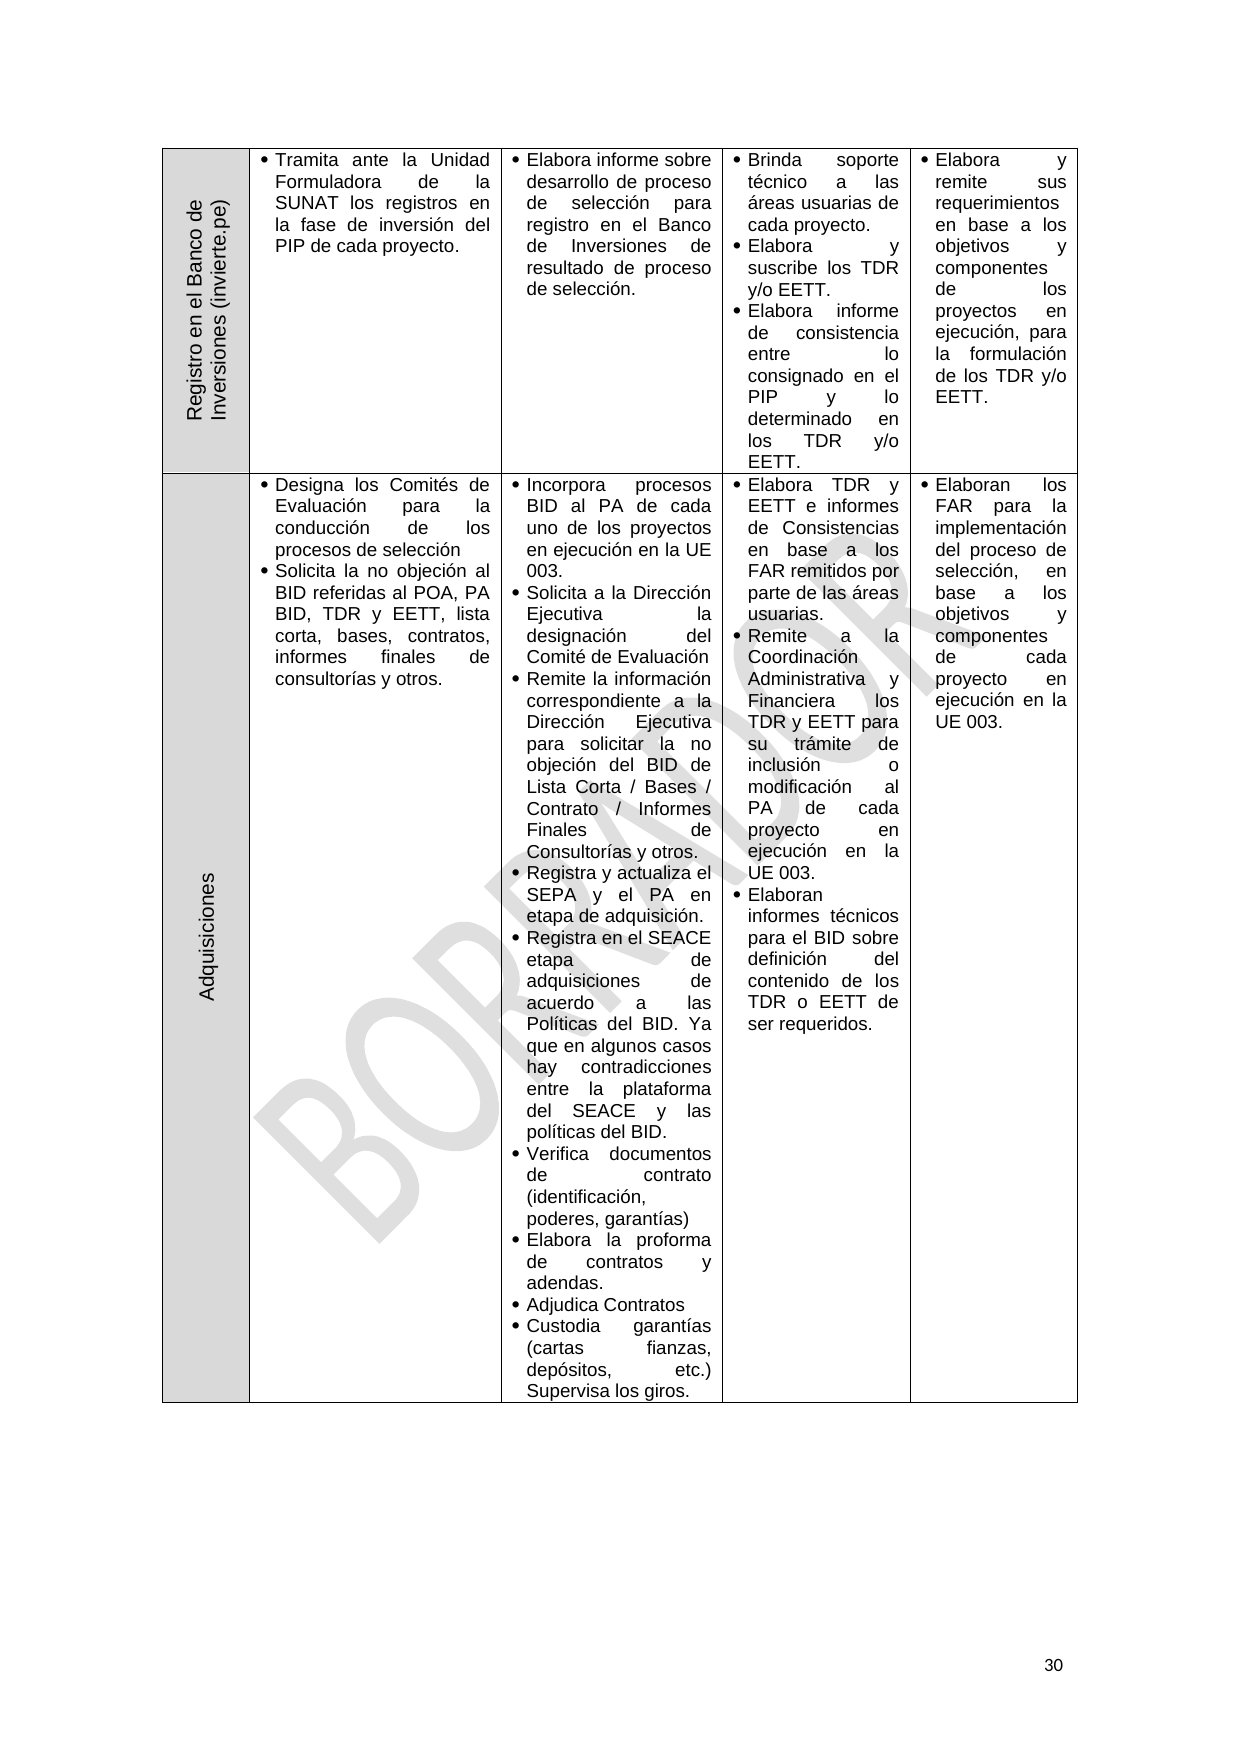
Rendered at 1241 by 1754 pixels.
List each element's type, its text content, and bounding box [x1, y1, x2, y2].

table_cell Elabora TDR y EETT e informes de Consistencias en base a los FAR remitidos por parte de las áreas usuarias. Remite a la Coordinación Administrativa y Financiera los TDR y EETT para su trámite de inclusión o modificación al PA de cada proyecto en ejecución en la UE 003. Elaboran informes técnicos para el BID sobre definición del contenido de los TDR o EETT de ser requeridos. [723, 474, 910, 1402]
table_cell Designa los Comités de Evaluación para la conducción de los procesos de selección Solicita la no objeción al BID referidas al POA, PA BID, TDR y EETT, lista corta, bases, contratos, informes finales de consultorías y otros. [250, 474, 501, 1402]
table_cell Elabora y remite sus requerimientos en base a los objetivos y componentes de los proyectos en ejecución, para la formulación de los TDR y/o EETT. [911, 149, 1077, 472]
table_cell Elaboran los FAR para la implementación del proceso de selección, en base a los objetivos y componentes de cada proyecto en ejecución en la UE 003. [911, 474, 1077, 1402]
table_cell Registro en el Banco de Inversiones (invierte.pe) [163, 149, 249, 472]
table_cell Tramita ante la Unidad Formuladora de la SUNAT los registros en la fase de inversión del PIP de cada proyecto. [250, 149, 501, 472]
table_cell Incorpora procesos BID al PA de cada uno de los proyectos en ejecución en la UE 003. Solicita a la Dirección Ejecutiva la designación del Comité de Evaluación Remite la información correspondiente a la Dirección Ejecutiva para solicitar la no objeción del BID de Lista Corta / Bases / Contrato / Informes Finales de Consultorías y otros. Registra y actualiza el SEPA y el PA en etapa de adquisición. Registra en el SEACE etapa de adquisiciones de acuerdo a las Políticas del BID. Ya que en algunos casos hay contradicciones entre la plataforma del SEACE y las políticas del BID. Verifica documentos de contrato (identificación, poderes, garantías) Elabora la proforma de contratos y adendas. Adjudica Contratos Custodia garantías (cartas fianzas, depósitos, etc.) Supervisa los giros. [502, 474, 722, 1402]
table_cell Elabora informe sobre desarrollo de proceso de selección para registro en el Banco de Inversiones de resultado de proceso de selección. [502, 149, 722, 472]
table_cell Adquisiciones [163, 474, 249, 1402]
table_cell Brinda soporte técnico a las áreas usuarias de cada proyecto. Elabora y suscribe los TDR y/o EETT. Elabora informe de consistencia entre lo consignado en el PIP y lo determinado en los TDR y/o EETT. [723, 149, 910, 472]
